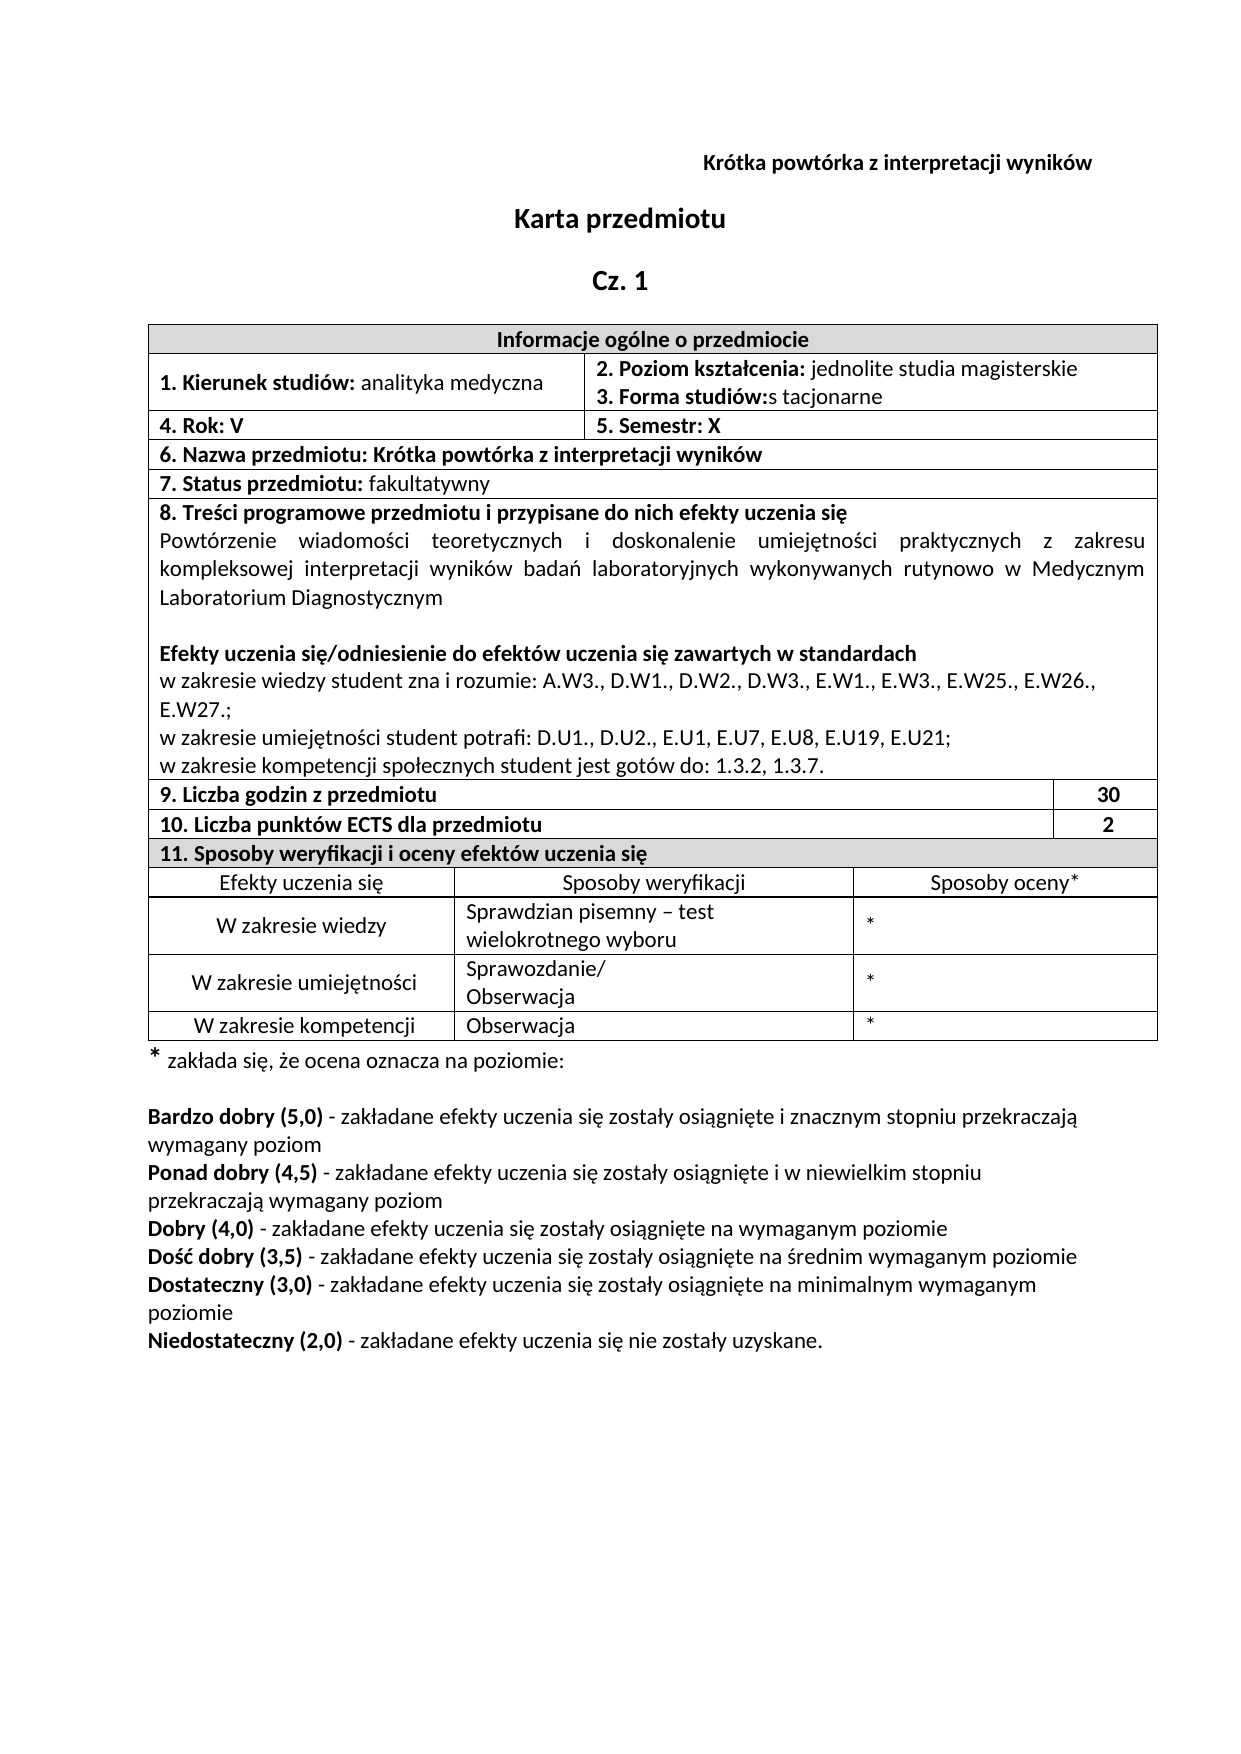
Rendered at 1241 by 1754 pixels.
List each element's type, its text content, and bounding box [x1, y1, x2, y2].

table_cell 7. Status przedmiotu: fakultatywny [149, 470, 1157, 497]
text Krótka powtórka z interpretacji wyników [148, 148, 1093, 176]
table_cell * [854, 1012, 1157, 1039]
text Niedostateczny (2,0) - zakładane efekty uczenia się nie zostały uzyskane. [148, 1327, 1093, 1354]
table_cell 5. Semestr: X [585, 411, 1157, 439]
table_cell Sposoby oceny* [854, 868, 1157, 896]
text Karta przedmiotu [148, 201, 1093, 236]
table_cell Obserwacja [455, 1012, 853, 1039]
table_cell Sprawozdanie/ Obserwacja [455, 955, 853, 1011]
table_cell W zakresie wiedzy [149, 898, 454, 953]
table_cell * [854, 898, 1157, 953]
text Dość dobry (3,5) - zakładane efekty uczenia się zostały osiągnięte na średnim wymaganym poziomie [148, 1242, 1093, 1271]
table_cell Sposoby weryfikacji [455, 868, 853, 896]
table_cell * [854, 955, 1157, 1011]
table_cell 2 [1054, 810, 1157, 838]
table_cell Sprawdzian pisemny – test wielokrotnego wyboru [455, 898, 853, 953]
table_cell 8. Treści programowe przedmiotu i przypisane do nich efekty uczenia się [149, 499, 1157, 527]
table_cell 6. Nazwa przedmiotu: Krótka powtórka z interpretacji wyników [149, 440, 1157, 468]
table_cell 4. Rok: V [149, 411, 584, 439]
text Bardzo dobry (5,0) - zakładane efekty uczenia się zostały osiągnięte i znacznym stopniu przekraczają wymagany poziom [148, 1102, 1093, 1158]
table_cell 9. Liczba godzin z przedmiotu [149, 780, 1053, 809]
table_header Informacje ogólne o przedmiocie [149, 325, 1157, 353]
table_cell Efekty uczenia się [149, 868, 454, 896]
text Dobry (4,0) - zakładane efekty uczenia się zostały osiągnięte na wymaganym poziomie [148, 1214, 1093, 1242]
table_cell W zakresie kompetencji [149, 1012, 454, 1039]
table_cell 2. Poziom kształcenia: jednolite studia magisterskie 3. Forma studiów:s tacjonarne [585, 354, 1157, 410]
table_cell 11. Sposoby weryfikacji i oceny efektów uczenia się [149, 839, 1157, 867]
table_cell 1. Kierunek studiów: analityka medyczna [149, 354, 584, 410]
table_cell Powtórzenie wiadomości teoretycznych i doskonalenie umiejętności praktycznych z zakresu kompleksowej interpretacji wyników badań laboratoryjnych wykonywanych rutynowo w Medycznym Laboratorium Diagnostycznym Efekty uczenia się/odniesienie do efektów uczenia się zawartych w standardach w zakresie wiedzy student zna i rozumie: A.W3., D.W1., D.W2., D.W3., E.W1., E.W3., E.W25., E.W26., E.W27.; w zakresie umiejętności student potrafi: D.U1., D.U2., E.U1, E.U7, E.U8, E.U19, E.U21; w zakresie kompetencji społecznych student jest gotów do: 1.3.2, 1.3.7. [149, 527, 1157, 779]
table_cell 30 [1054, 780, 1157, 809]
text Cz. 1 [148, 262, 1093, 298]
text Ponad dobry (4,5) - zakładane efekty uczenia się zostały osiągnięte i w niewielkim stopniu przekraczają wymagany poziom [148, 1158, 1093, 1214]
table_cell W zakresie umiejętności [149, 955, 454, 1011]
text Dostateczny (3,0) - zakładane efekty uczenia się zostały osiągnięte na minimalnym wymaganym poziomie [148, 1271, 1093, 1327]
table_cell 10. Liczba punktów ECTS dla przedmiotu [149, 810, 1053, 838]
text * zakłada się, że ocena oznacza na poziomie: [148, 1041, 1093, 1076]
